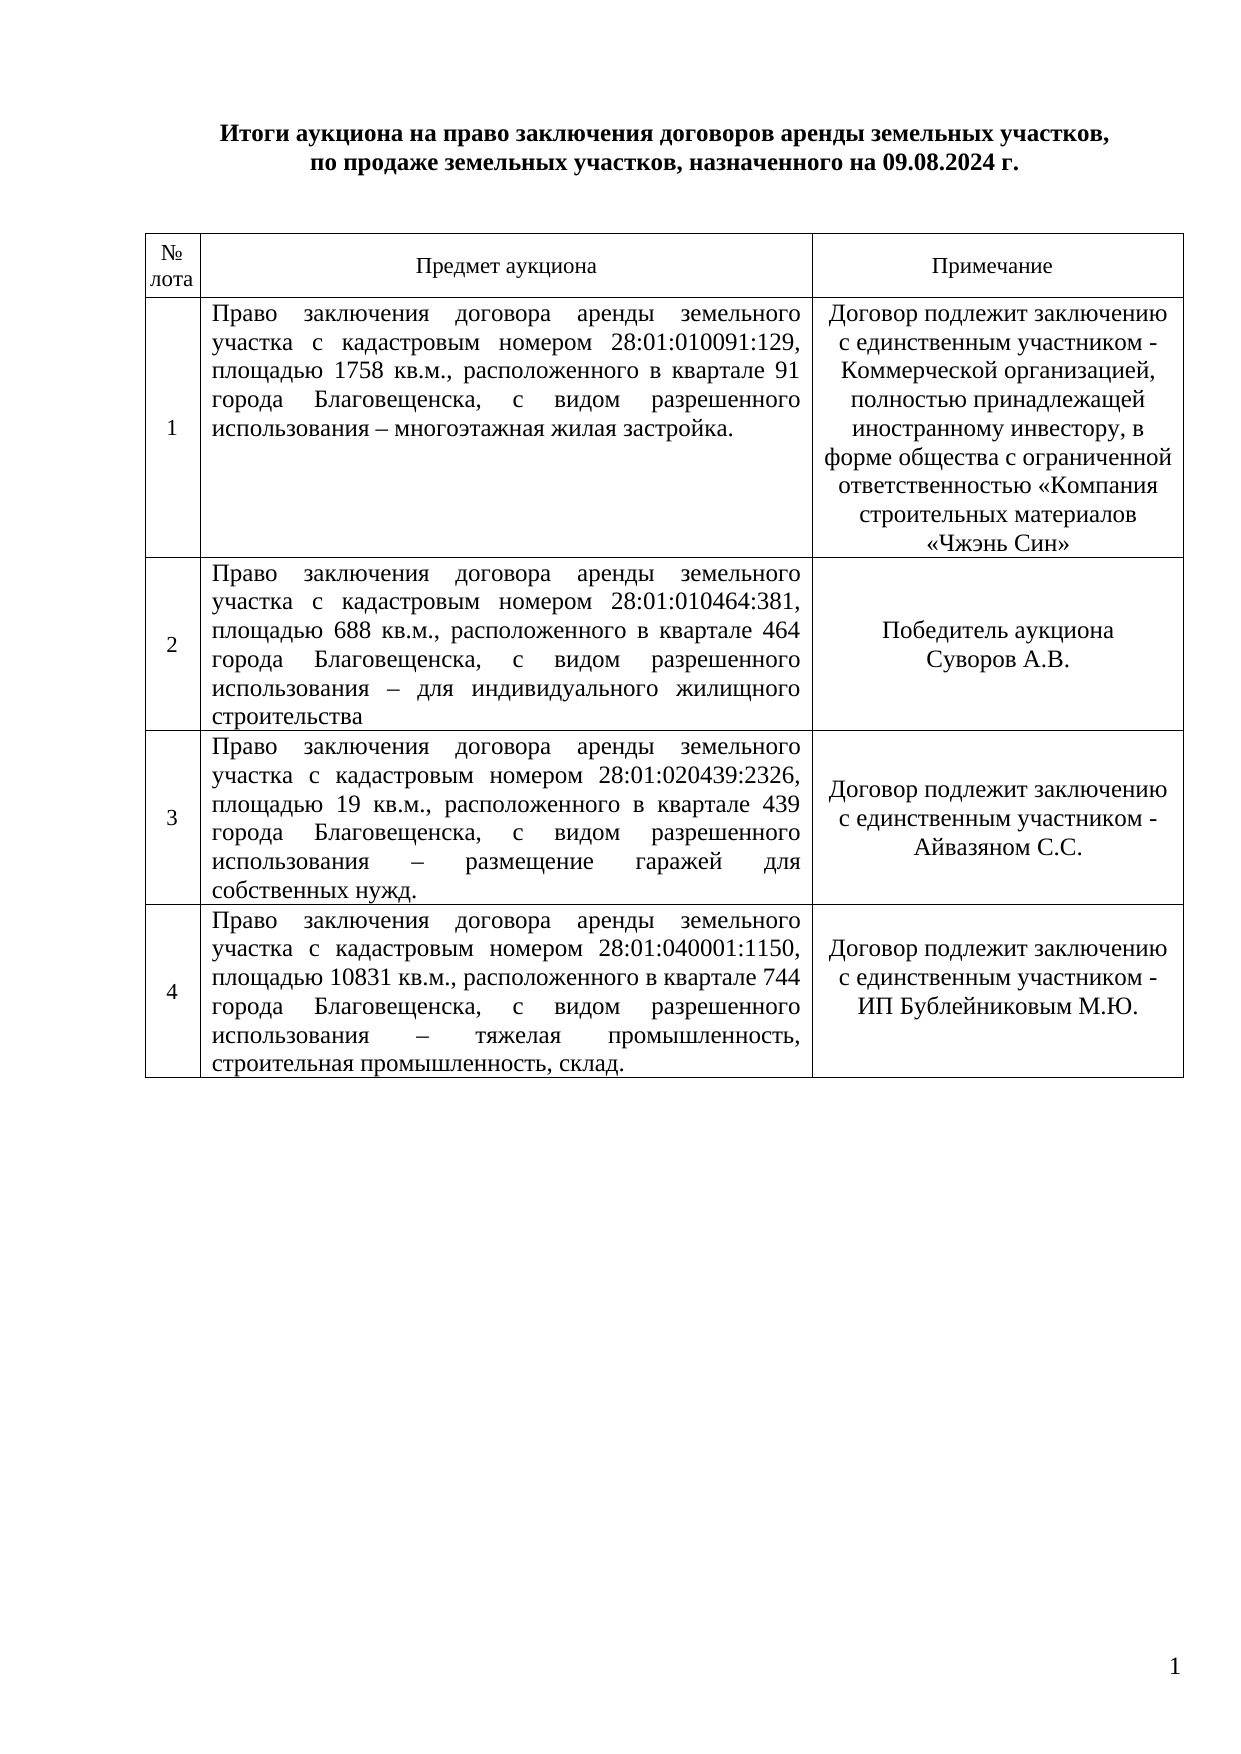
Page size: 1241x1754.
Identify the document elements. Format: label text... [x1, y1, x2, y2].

table_cell 2 [146, 558, 200, 730]
table_cell Право заключения договора аренды земельного участка с кадастровым номером 28:01:040001:1150, площадью 10831 кв.м., расположенного в квартале 744 города Благовещенска, с видом разрешенного использования – тяжелая промышленность, строительная промышленность, склад. [201, 905, 812, 1077]
table_header Предмет аукциона [201, 234, 812, 297]
table_cell Право заключения договора аренды земельного участка с кадастровым номером 28:01:010464:381, площадью 688 кв.м., расположенного в квартале 464 города Благовещенска, с видом разрешенного использования – для индивидуального жилищного строительства [201, 558, 812, 730]
table_cell 1 [146, 298, 200, 557]
text по продаже земельных участков, назначенного на 09.08.2024 г. [148, 147, 1181, 176]
table_cell Договор подлежит заключению с единственным участником - Коммерческой организацией, полностью принадлежащей иностранному инвестору, в форме общества с ограниченной ответственностью «Компания строительных материалов «Чжэнь Син» [813, 298, 1183, 557]
table_header № лота [146, 234, 200, 297]
text Итоги аукциона на право заключения договоров аренды земельных участков, [148, 118, 1181, 147]
table_header Примечание [813, 234, 1183, 297]
table_cell Право заключения договора аренды земельного участка с кадастровым номером 28:01:020439:2326, площадью 19 кв.м., расположенного в квартале 439 города Благовещенска, с видом разрешенного использования – размещение гаражей для собственных нужд. [201, 731, 812, 904]
table_cell Договор подлежит заключению с единственным участником - ИП Бублейниковым М.Ю. [813, 905, 1183, 1077]
table_cell Право заключения договора аренды земельного участка с кадастровым номером 28:01:010091:129, площадью 1758 кв.м., расположенного в квартале 91 города Благовещенска, с видом разрешенного использования – многоэтажная жилая застройка. [201, 298, 812, 557]
table_cell 3 [146, 731, 200, 904]
table_cell Победитель аукциона Суворов А.В. [813, 558, 1183, 730]
table_cell 4 [146, 905, 200, 1077]
table_cell Договор подлежит заключению с единственным участником - Айвазяном С.С. [813, 731, 1183, 904]
